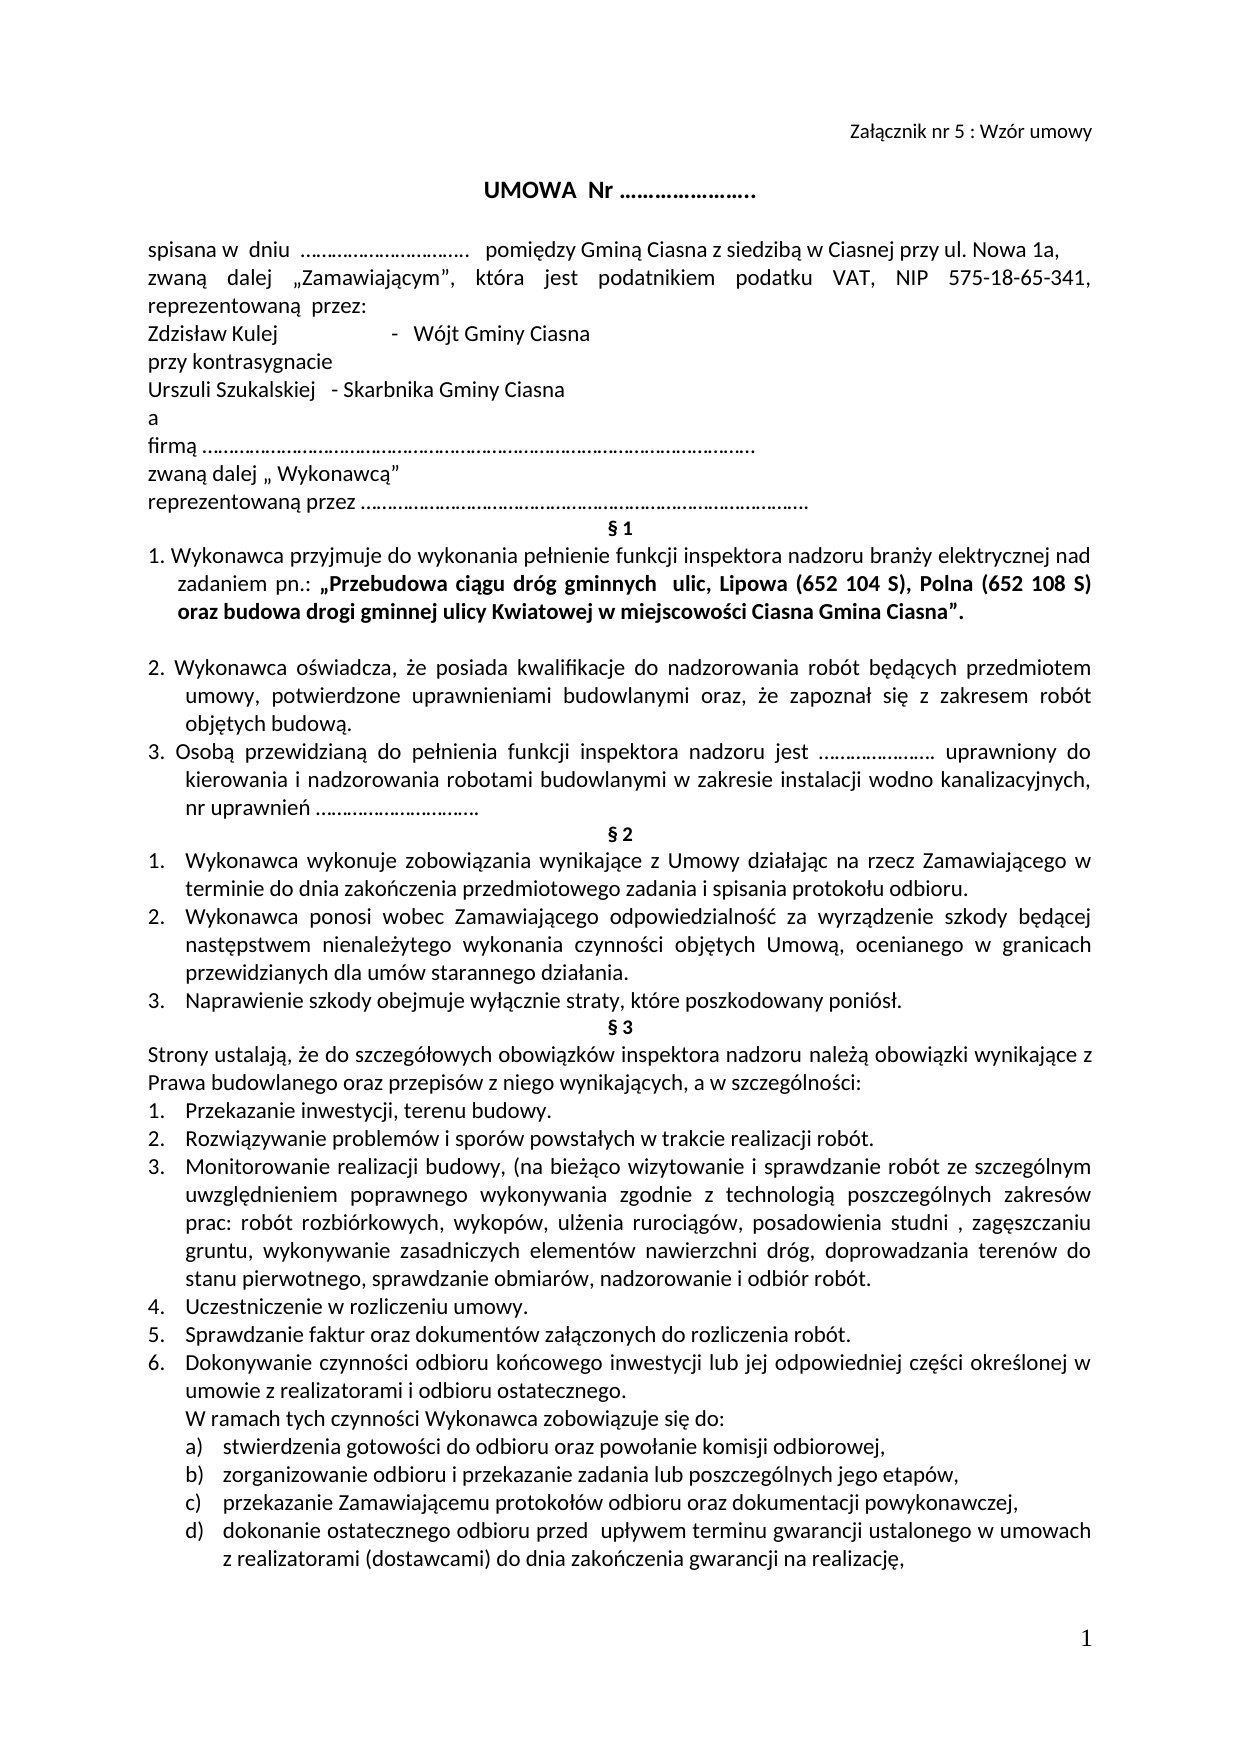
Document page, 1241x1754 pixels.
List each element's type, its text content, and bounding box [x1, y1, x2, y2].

text 2. Wykonawca oświadcza, że posiada kwalifikacje do nadzorowania robót będących przedmiotem umowy, potwierdzone uprawnieniami budowlanymi oraz, że zapoznał się z zakresem robót objętych budową. [148, 653, 1093, 737]
list Dokonywanie czynności odbioru końcowego inwestycji lub jej odpowiedniej części określonej w umowie z realizatorami i odbioru ostatecznego. [148, 1348, 1093, 1404]
text 3. Osobą przewidzianą do pełnienia funkcji inspektora nadzoru jest …………………. uprawniony do kierowania i nadzorowania robotami budowlanymi w zakresie instalacji wodno kanalizacyjnych, nr uprawnień …………………………. [148, 737, 1093, 821]
text § 2 [148, 821, 1093, 846]
list Naprawienie szkody obejmuje wyłącznie straty, które poszkodowany poniósł. [148, 986, 1093, 1014]
list Wykonawca ponosi wobec Zamawiającego odpowiedzialność za wyrządzenie szkody będącej następstwem nienależytego wykonania czynności objętych Umową, ocenianego w granicach przewidzianych dla umów starannego działania. [148, 902, 1093, 986]
text a firmą …………………………………………………………………………………………… [148, 403, 1093, 459]
list stwierdzenia gotowości do odbioru oraz powołanie komisji odbiorowej, [185, 1432, 1093, 1460]
text Urszuli Szukalskiej - Skarbnika Gminy Ciasna [148, 375, 1093, 403]
list przekazanie Zamawiającemu protokołów odbioru oraz dokumentacji powykonawczej, [185, 1488, 1093, 1516]
text spisana w dniu ………………………….. pomiędzy Gminą Ciasna z siedzibą w Ciasnej przy ul. Nowa 1a, [148, 235, 1093, 263]
text zwaną dalej „Zamawiającym”, która jest podatnikiem podatku VAT, NIP 575-18-65-341, reprezentowaną przez: [148, 263, 1093, 319]
list Wykonawca wykonuje zobowiązania wynikające z Umowy działając na rzecz Zamawiającego w terminie do dnia zakończenia przedmiotowego zadania i spisania protokołu odbioru. [148, 846, 1093, 902]
text Załącznik nr 5 : Wzór umowy [148, 118, 1093, 143]
text Zdzisław Kulej - Wójt Gminy Ciasna [148, 319, 1093, 347]
text reprezentowaną przez …………………………………………………………………………. [148, 487, 1093, 515]
list Sprawdzanie faktur oraz dokumentów załączonych do rozliczenia robót. [148, 1320, 1093, 1348]
text przy kontrasygnacie [148, 347, 1093, 375]
text § 3 [148, 1014, 1093, 1040]
list dokonanie ostatecznego odbioru przed upływem terminu gwarancji ustalonego w umowach z realizatorami (dostawcami) do dnia zakończenia gwarancji na realizację, [185, 1516, 1093, 1572]
text 1. Wykonawca przyjmuje do wykonania pełnienie funkcji inspektora nadzoru branży elektrycznej nad zadaniem pn.: „Przebudowa ciągu dróg gminnych ulic, Lipowa (652 104 S), Polna (652 108 S) oraz budowa drogi gminnej ulicy Kwiatowej w miejscowości Ciasna Gmina Ciasna”. [148, 541, 1093, 625]
list zorganizowanie odbioru i przekazanie zadania lub poszczególnych jego etapów, [185, 1460, 1093, 1488]
text zwaną dalej „ Wykonawcą” [148, 459, 1093, 487]
list Monitorowanie realizacji budowy, (na bieżąco wizytowanie i sprawdzanie robót ze szczególnym uwzględnieniem poprawnego wykonywania zgodnie z technologią poszczególnych zakresów prac: robót rozbiórkowych, wykopów, ulżenia rurociągów, posadowienia studni , zagęszczaniu gruntu, wykonywanie zasadniczych elementów nawierzchni dróg, doprowadzania terenów do stanu pierwotnego, sprawdzanie obmiarów, nadzorowanie i odbiór robót. [148, 1152, 1093, 1292]
list Przekazanie inwestycji, terenu budowy. [148, 1096, 1093, 1124]
text Strony ustalają, że do szczegółowych obowiązków inspektora nadzoru należą obowiązki wynikające z Prawa budowlanego oraz przepisów z niego wynikających, a w szczególności: [148, 1040, 1093, 1096]
list Uczestniczenie w rozliczeniu umowy. [148, 1292, 1093, 1320]
text § 1 [148, 515, 1093, 541]
text W ramach tych czynności Wykonawca zobowiązuje się do: [185, 1404, 1093, 1432]
list Rozwiązywanie problemów i sporów powstałych w trakcie realizacji robót. [148, 1124, 1093, 1152]
text UMOWA Nr ………………….. [148, 174, 1093, 204]
